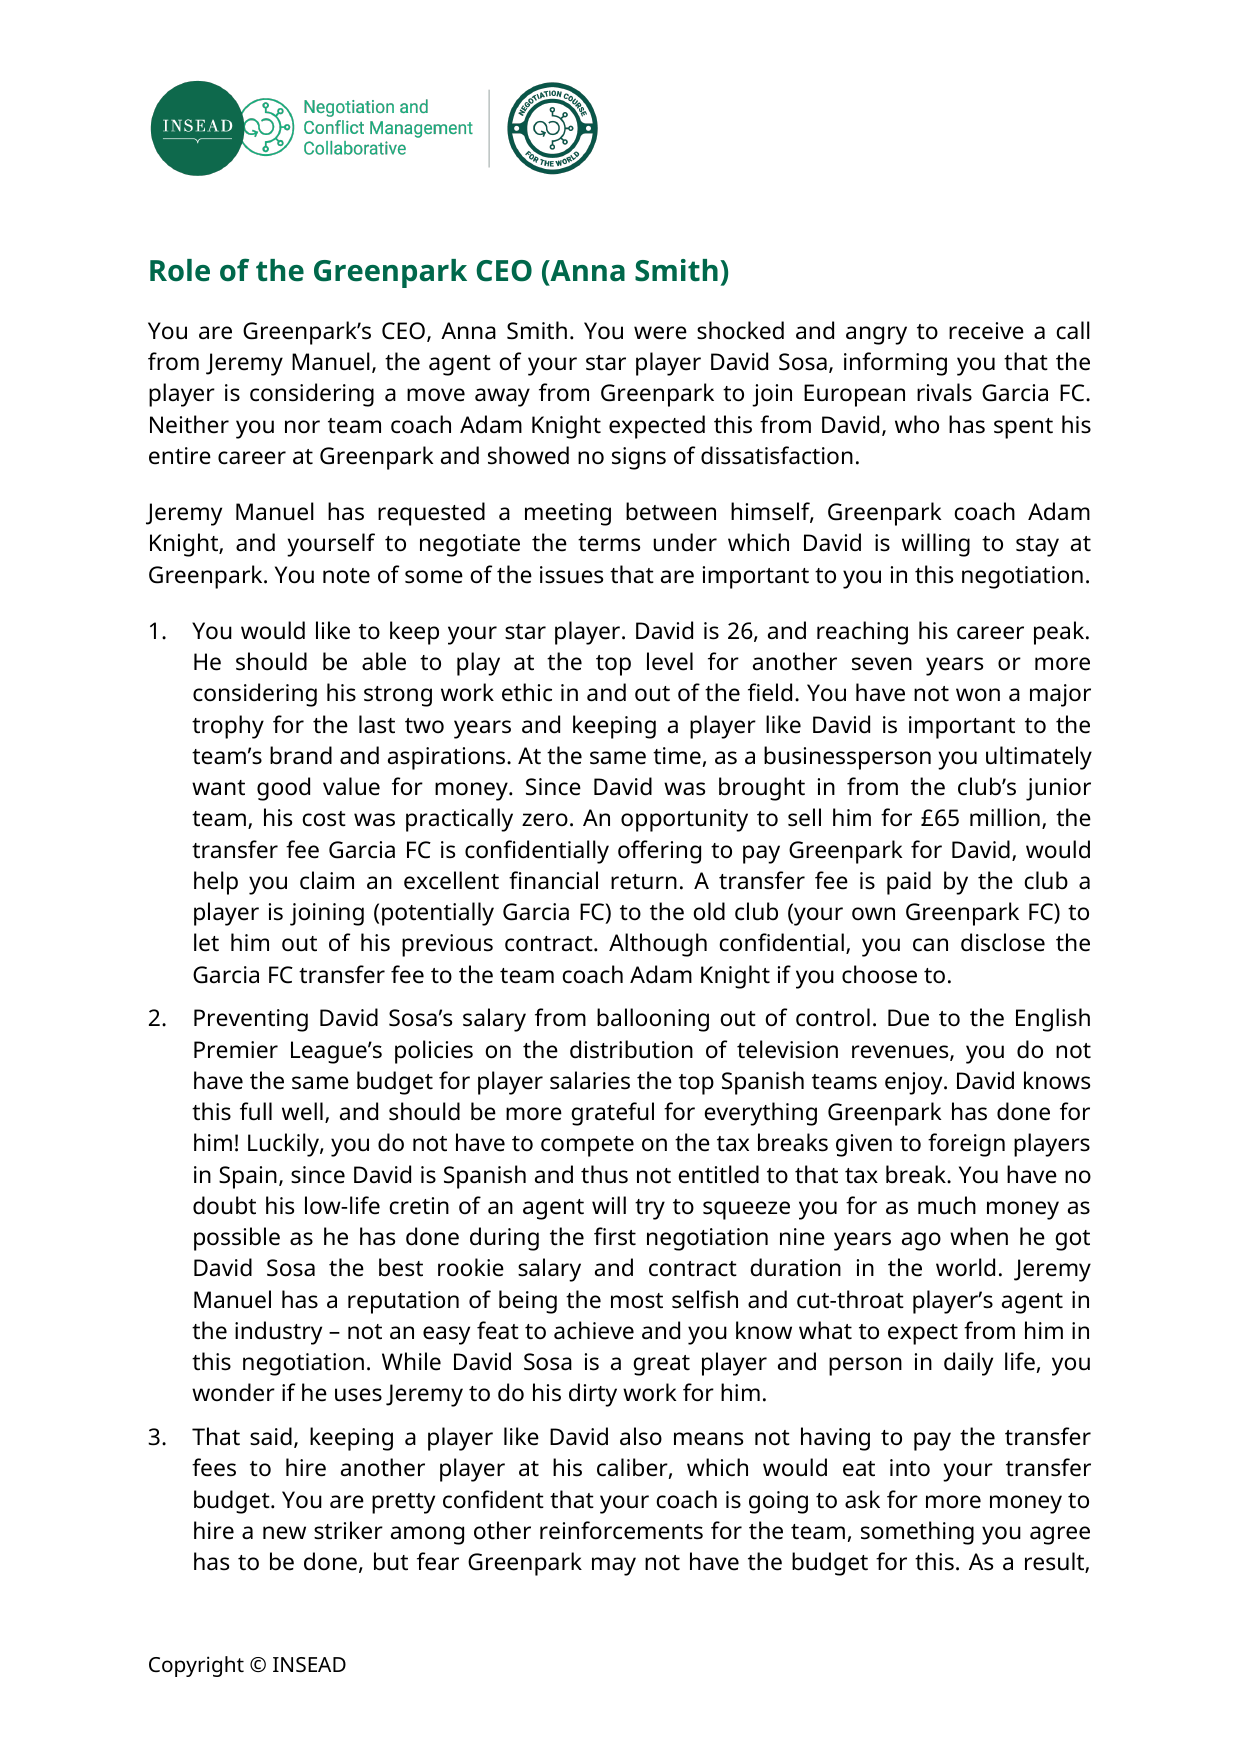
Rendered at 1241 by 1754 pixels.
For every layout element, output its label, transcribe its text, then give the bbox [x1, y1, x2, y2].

title Role of the Greenpark CEO (Anna Smith) [148, 250, 1092, 290]
text You are Greenpark’s CEO, Anna Smith. You were shocked and angry to receive a call from Jeremy Manuel, the agent of your star player David Sosa, informing you that the player is considering a move away from Greenpark to join European rivals Garcia FC. Neither you nor team coach Adam Knight expected this from David, who has spent his entire career at Greenpark and showed no signs of dissatisfaction. [148, 315, 1092, 471]
text Jeremy Manuel has requested a meeting between himself, Greenpark coach Adam Knight, and yourself to negotiate the terms under which David is willing to stay at Greenpark. You note of some of the issues that are important to you in this negotiation. [148, 496, 1092, 590]
list You would like to keep your star player. David is 26, and reaching his career peak. He should be able to play at the top level for another seven years or more considering his strong work ethic in and out of the field. You have not won a major trophy for the last two years and keeping a player like David is important to the team’s brand and aspirations. At the same time, as a businessperson you ultimately want good value for money. Since David was brought in from the club’s junior team, his cost was practically zero. An opportunity to sell him for £65 million, the transfer fee Garcia FC is confidentially offering to pay Greenpark for David, would help you claim an excellent financial return. A transfer fee is paid by the club a player is joining (potentially Garcia FC) to the old club (your own Greenpark FC) to let him out of his previous contract. Although confidential, you can disclose the Garcia FC transfer fee to the team coach Adam Knight if you choose to. [148, 615, 1092, 990]
list Preventing David Sosa’s salary from ballooning out of control. Due to the English Premier League’s policies on the distribution of television revenues, you do not have the same budget for player salaries the top Spanish teams enjoy. David knows this full well, and should be more grateful for everything Greenpark has done for him! Luckily, you do not have to compete on the tax breaks given to foreign players in Spain, since David is Spanish and thus not entitled to that tax break. You have no doubt his low-life cretin of an agent will try to squeeze you for as much money as possible as he has done during the first negotiation nine years ago when he got David Sosa the best rookie salary and contract duration in the world. Jeremy Manuel has a reputation of being the most selfish and cut-throat player’s agent in the industry – not an easy feat to achieve and you know what to expect from him in this negotiation. While David Sosa is a great player and person in daily life, you wonder if he uses Jeremy to do his dirty work for him. [148, 1002, 1092, 1408]
picture [147, 75, 601, 182]
